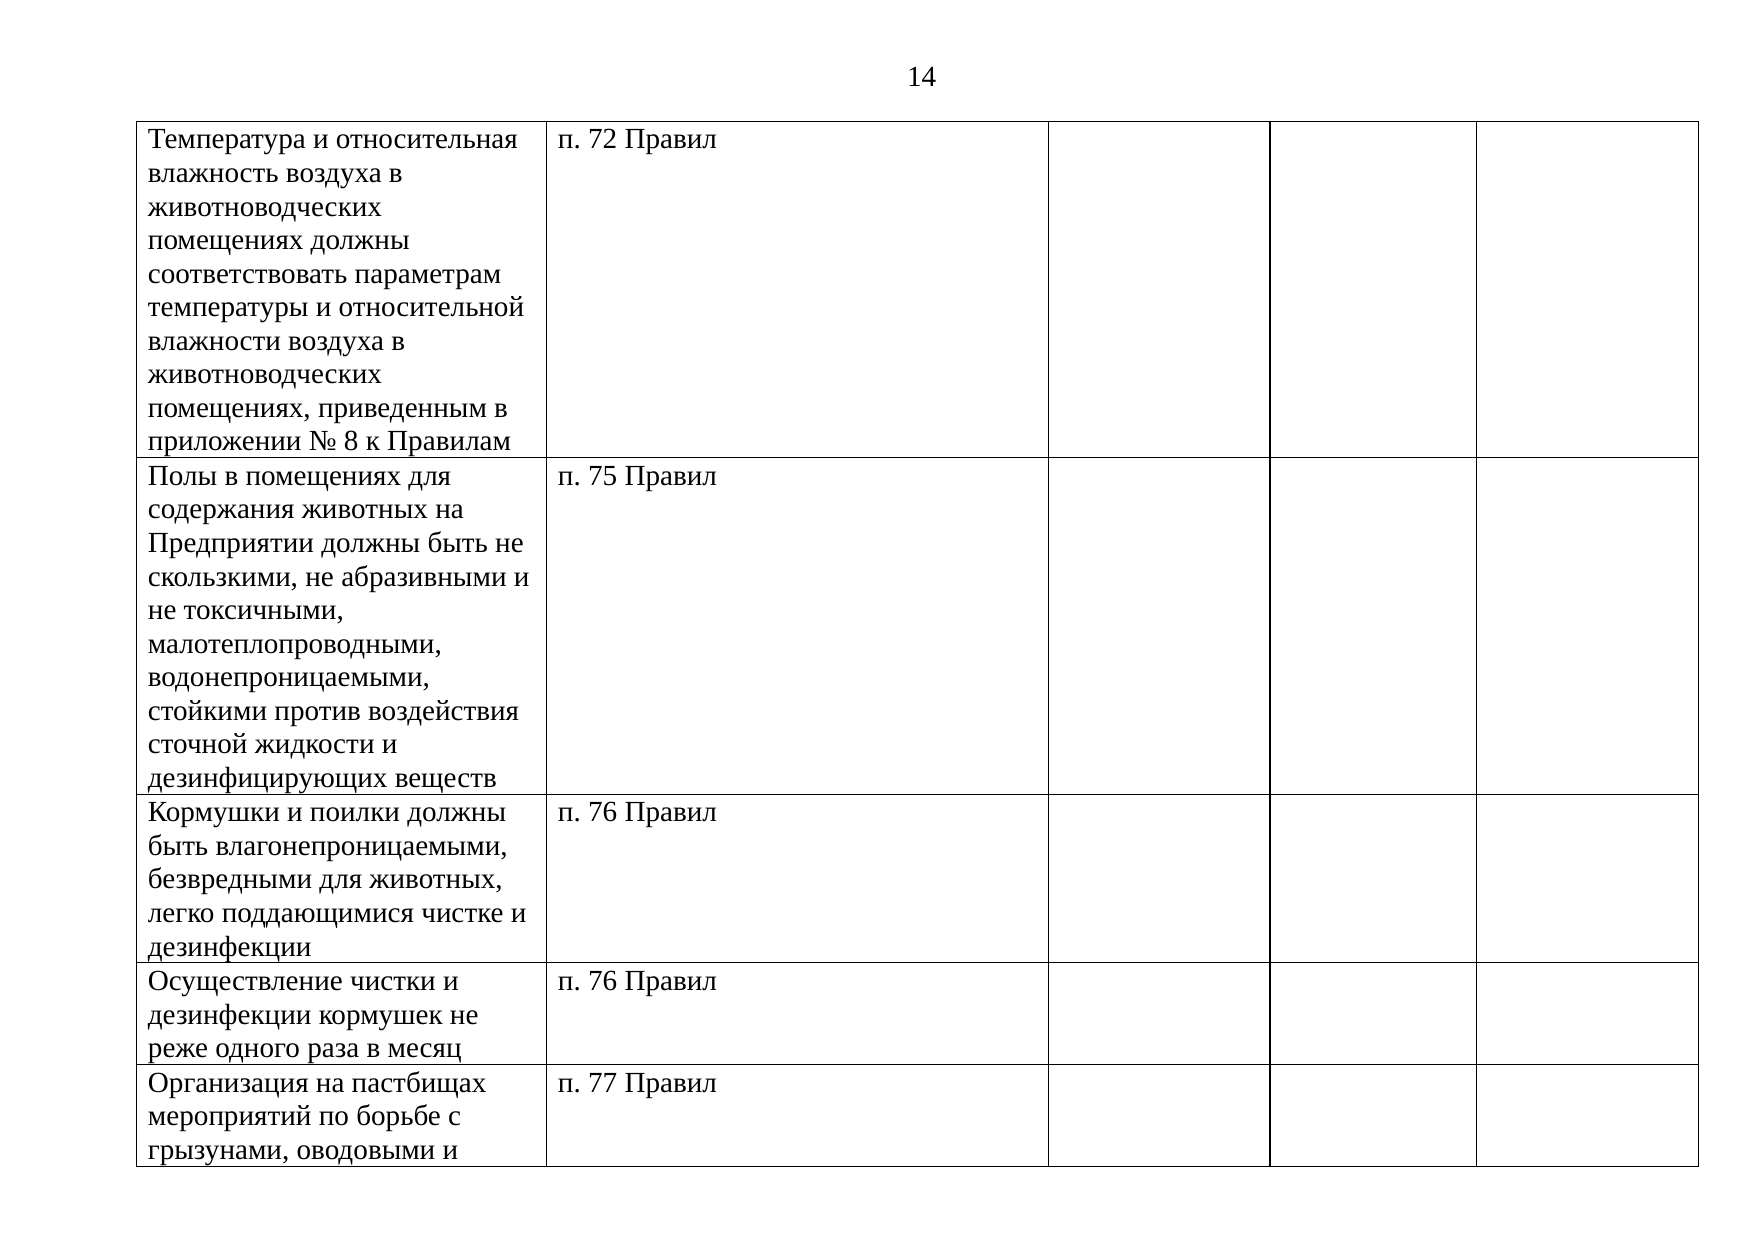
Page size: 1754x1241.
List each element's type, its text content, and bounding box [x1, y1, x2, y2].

table_cell Температура и относительная влажность воздуха в животноводческих помещениях должны соответствовать параметрам температуры и относительной влажности воздуха в животноводческих помещениях, приведенным в приложении № 8 к Правилам [137, 122, 546, 457]
table_cell п. 75 Правил [547, 458, 1048, 793]
table_cell [1477, 963, 1698, 1064]
table_cell п. 76 Правил [547, 795, 1048, 962]
table_cell Осуществление чистки и дезинфекции кормушек не реже одного раза в месяц [137, 963, 546, 1064]
table_cell [1271, 795, 1476, 962]
table_cell [1049, 963, 1269, 1064]
table_cell [1271, 1065, 1476, 1166]
table_cell [1477, 122, 1698, 457]
table_cell [1477, 458, 1698, 793]
table_cell п. 76 Правил [547, 963, 1048, 1064]
table_cell Полы в помещениях для содержания животных на Предприятии должны быть не скользкими, не абразивными и не токсичными, малотеплопроводными, водонепроницаемыми, стойкими против воздействия сточной жидкости и дезинфицирующих веществ [137, 458, 546, 793]
table_cell [1271, 458, 1476, 793]
table_cell п. 77 Правил [547, 1065, 1048, 1166]
table_cell [1477, 1065, 1698, 1166]
table_cell [1049, 122, 1269, 457]
table_cell Кормушки и поилки должны быть влагонепроницаемыми, безвредными для животных, легко поддающимися чистке и дезинфекции [137, 795, 546, 962]
table_cell [1271, 122, 1476, 457]
table_cell п. 72 Правил [547, 122, 1048, 457]
table_cell [1049, 1065, 1269, 1166]
table_cell [1049, 458, 1269, 793]
table_cell [1049, 795, 1269, 962]
table_cell [1271, 963, 1476, 1064]
table_cell [1477, 795, 1698, 962]
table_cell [137, 1065, 546, 1166]
